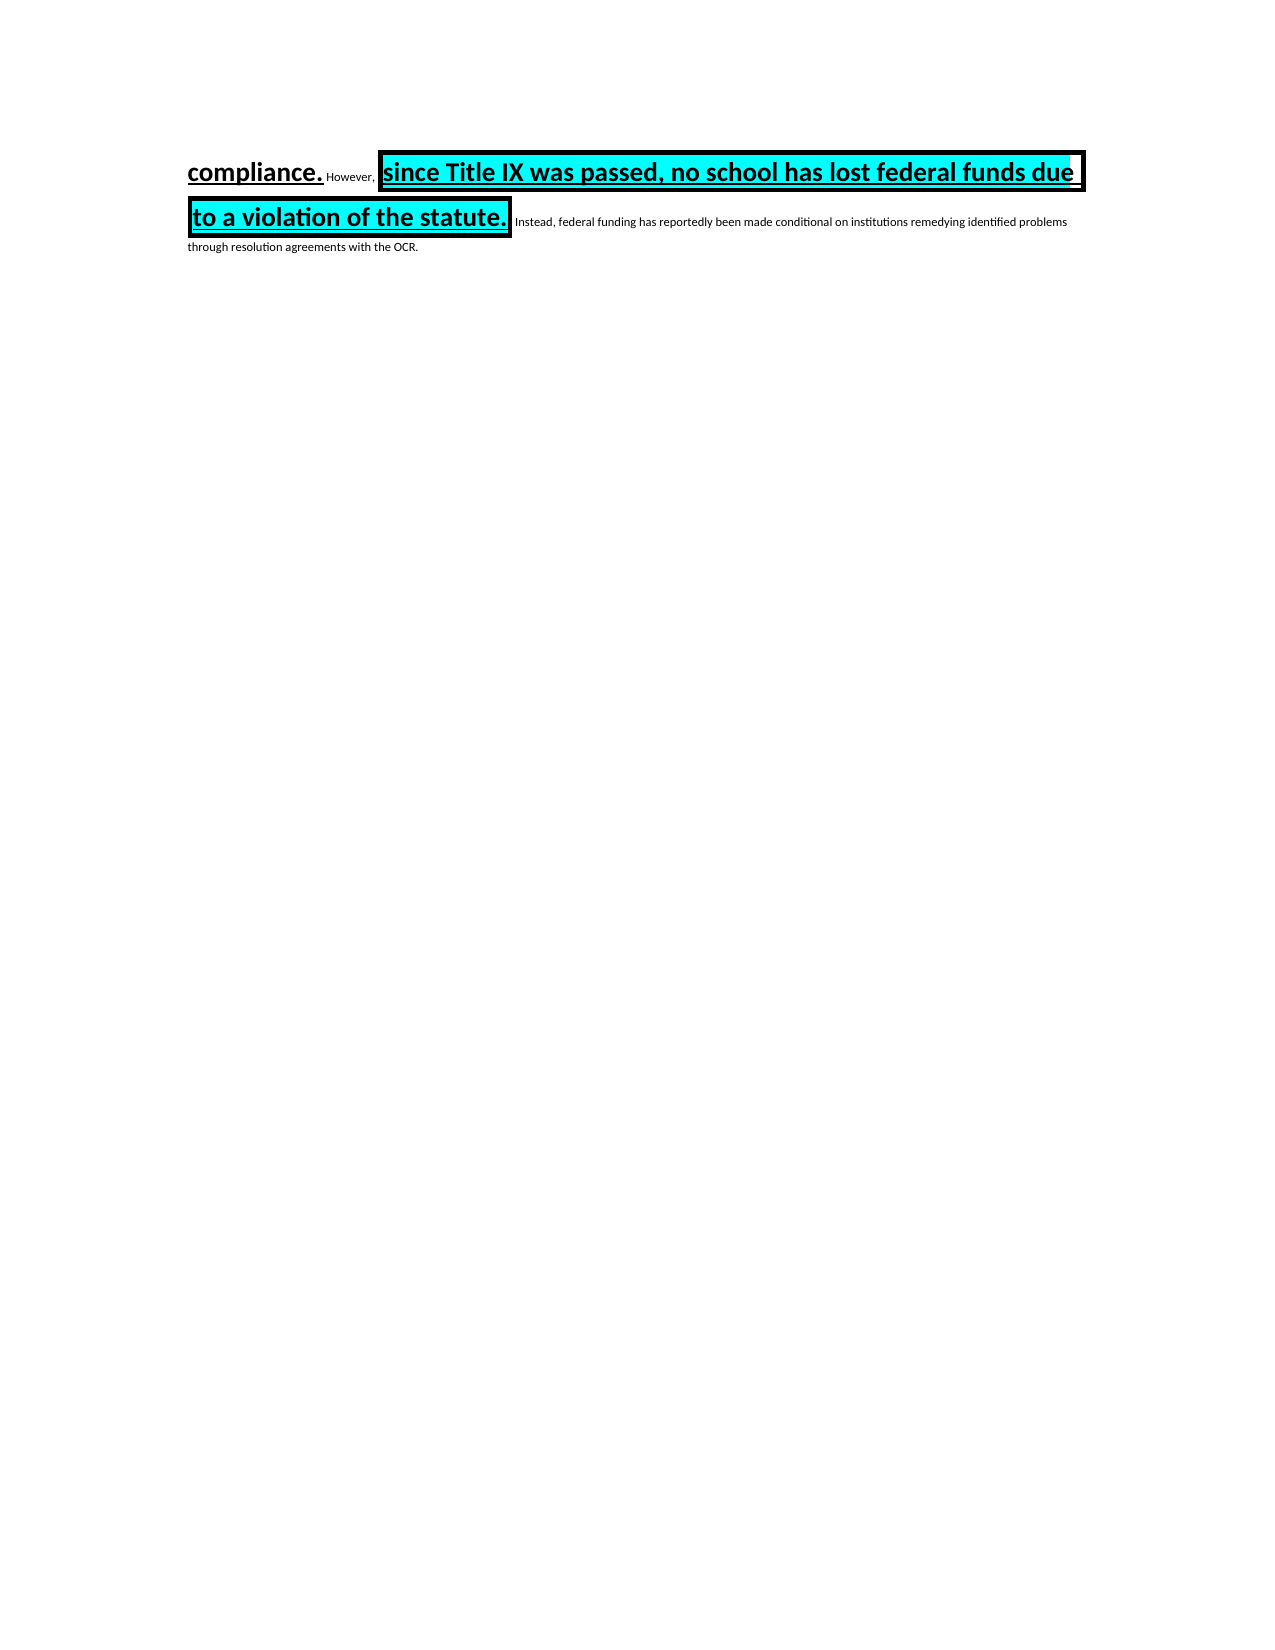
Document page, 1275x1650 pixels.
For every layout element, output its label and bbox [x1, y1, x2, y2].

text [187, 150, 1087, 254]
